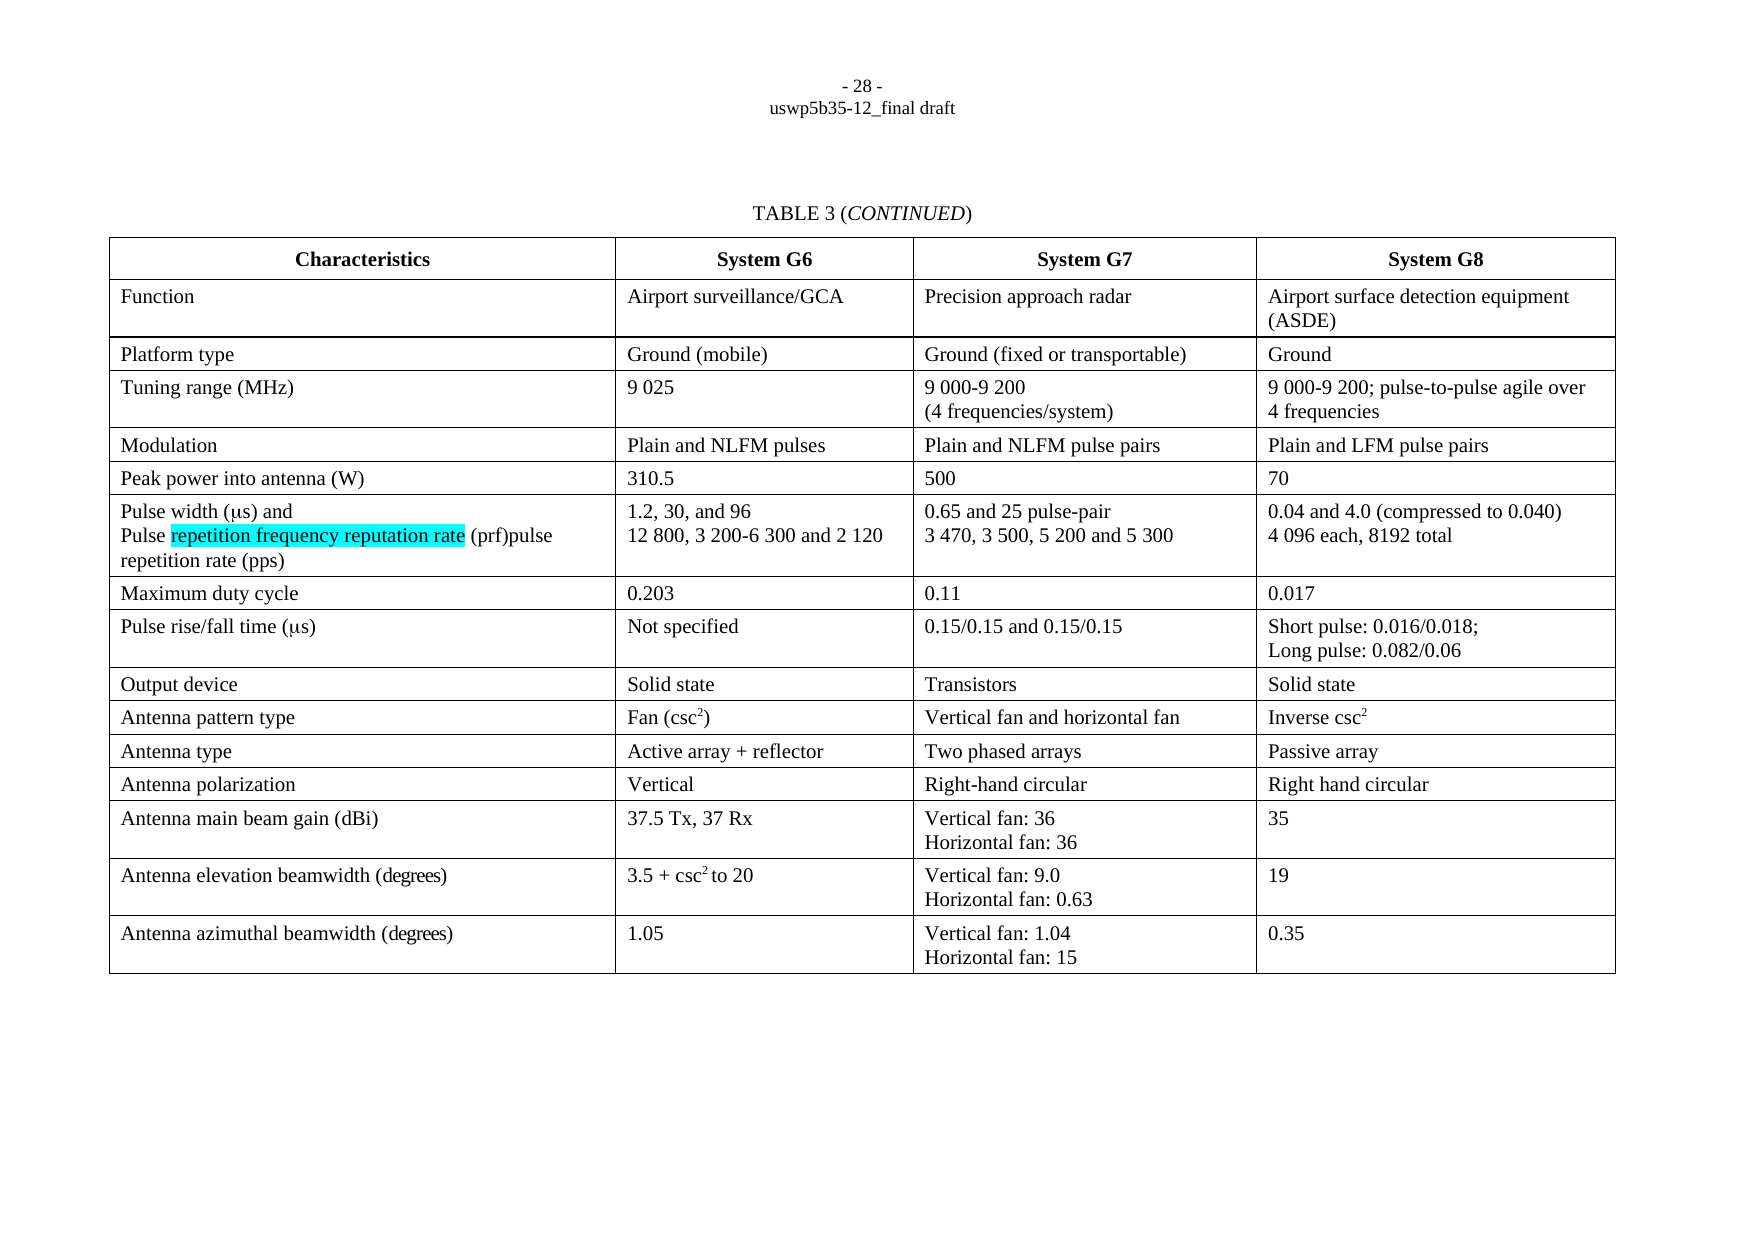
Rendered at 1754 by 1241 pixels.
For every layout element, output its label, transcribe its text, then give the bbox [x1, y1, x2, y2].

table_cell Vertical [616, 768, 913, 800]
table_cell Airport surface detection equipment (ASDE) [1257, 280, 1615, 336]
table_cell Ground (mobile) [616, 338, 913, 370]
table_cell Pulse rise/fall time (s) [110, 610, 615, 667]
table_cell Antenna azimuthal beamwidth (degrees) [110, 916, 615, 973]
table_cell Vertical fan and horizontal fan [914, 701, 1256, 733]
table_cell 70 [1257, 462, 1615, 494]
table_cell Solid state [1257, 668, 1615, 700]
table_cell 0.04 and 4.0 (compressed to 0.040) 4 096 each, 8192 total [1257, 495, 1615, 576]
table_cell 0.15/0.15 and 0.15/0.15 [914, 610, 1256, 667]
table_cell Precision approach radar [914, 280, 1256, 336]
table_cell 9 000-9 200; pulse-to-pulse agile over 4 frequencies [1257, 371, 1615, 427]
table_cell Plain and NLFM pulse pairs [914, 428, 1256, 461]
table_cell Modulation [110, 428, 615, 461]
table_header System G6 [616, 238, 913, 279]
table_cell Antenna polarization [110, 768, 615, 800]
table_cell Peak power into antenna (W) [110, 462, 615, 494]
table_cell 35 [1257, 801, 1615, 858]
table_cell Tuning range (MHz) [110, 371, 615, 427]
table_cell 500 [914, 462, 1256, 494]
table_cell 310.5 [616, 462, 913, 494]
table_cell Antenna type [110, 735, 615, 767]
table_cell 0.203 [616, 577, 913, 609]
table_cell Output device [110, 668, 615, 700]
table_cell Right-hand circular [914, 768, 1256, 800]
table_cell 1.2, 30, and 96 12 800, 3 200-6 300 and 2 120 [616, 495, 913, 576]
table_cell 0.017 [1257, 577, 1615, 609]
table_cell Pulse width (s) and [110, 495, 615, 576]
table_cell Plain and LFM pulse pairs [1257, 428, 1615, 461]
table_cell Right hand circular [1257, 768, 1615, 800]
table_cell Inverse csc2 [1257, 701, 1615, 733]
table_cell 19 [1257, 859, 1615, 915]
table_cell Solid state [616, 668, 913, 700]
table_cell Maximum duty cycle [110, 577, 615, 609]
table_cell Active array + reflector [616, 735, 913, 767]
table_cell Two phased arrays [914, 735, 1256, 767]
table_cell 9 000-9 200 (4 frequencies/system) [914, 371, 1256, 427]
table_cell Ground [1257, 338, 1615, 370]
table_cell Function [110, 280, 615, 336]
text TABLE 3 (continued) [118, 176, 1606, 224]
table_cell Airport surveillance/GCA [616, 280, 913, 336]
table_cell Platform type [110, 338, 615, 370]
table_cell Not specified [616, 610, 913, 667]
table_cell 37.5 Tx, 37 Rx [616, 801, 913, 858]
table_header System G8 [1257, 238, 1615, 279]
table_cell 0.11 [914, 577, 1256, 609]
table_cell 1.05 [616, 916, 913, 973]
table_cell Ground (fixed or transportable) [914, 338, 1256, 370]
table_cell Vertical fan: 1.04 Horizontal fan: 15 [914, 916, 1256, 973]
table_cell 0.65 and 25 pulse-pair 3 470, 3 500, 5 200 and 5 300 [914, 495, 1256, 576]
table_cell Fan (csc2) [616, 701, 913, 733]
table_cell Plain and NLFM pulses [616, 428, 913, 461]
table_cell Antenna elevation beamwidth (degrees) [110, 859, 615, 915]
table_cell 3.5 + csc2 to 20 [616, 859, 913, 915]
table_cell Vertical fan: 9.0 Horizontal fan: 0.63 [914, 859, 1256, 915]
table_cell 9 025 [616, 371, 913, 427]
table_cell Vertical fan: 36 Horizontal fan: 36 [914, 801, 1256, 858]
table_cell Passive array [1257, 735, 1615, 767]
table_header System G7 [914, 238, 1256, 279]
table_cell 0.35 [1257, 916, 1615, 973]
table_cell Antenna pattern type [110, 701, 615, 733]
table_cell Transistors [914, 668, 1256, 700]
table_header Characteristics [110, 238, 615, 279]
table_cell Antenna main beam gain (dBi) [110, 801, 615, 858]
table_cell Short pulse: 0.016/0.018; Long pulse: 0.082/0.06 [1257, 610, 1615, 667]
